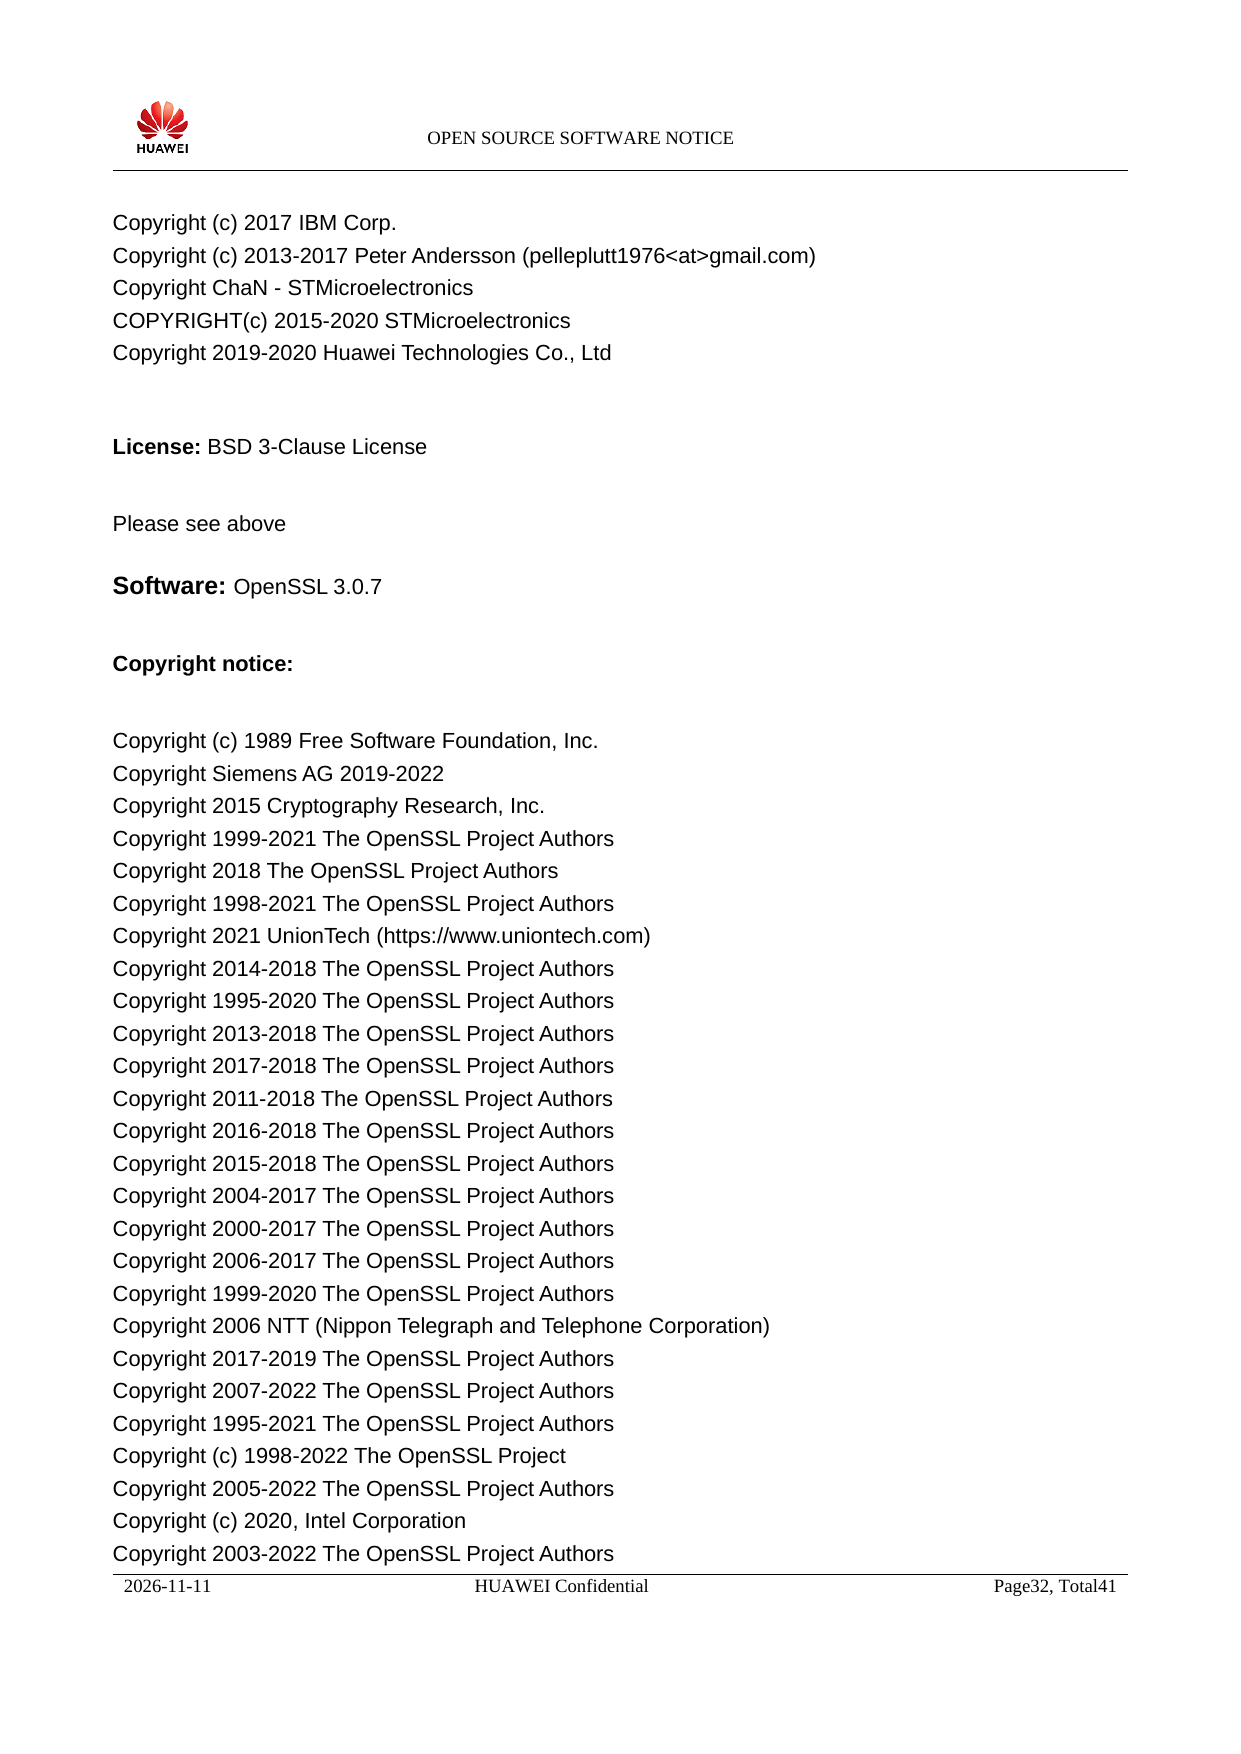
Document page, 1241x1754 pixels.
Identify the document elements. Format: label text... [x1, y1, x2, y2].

text License: BSD 3-Clause License [112, 431, 1128, 463]
text Copyright notice: [112, 648, 1128, 680]
text Please see above [112, 507, 1128, 540]
picture [125, 88, 200, 164]
text Software: OpenSSL 3.0.7 [112, 569, 1128, 601]
